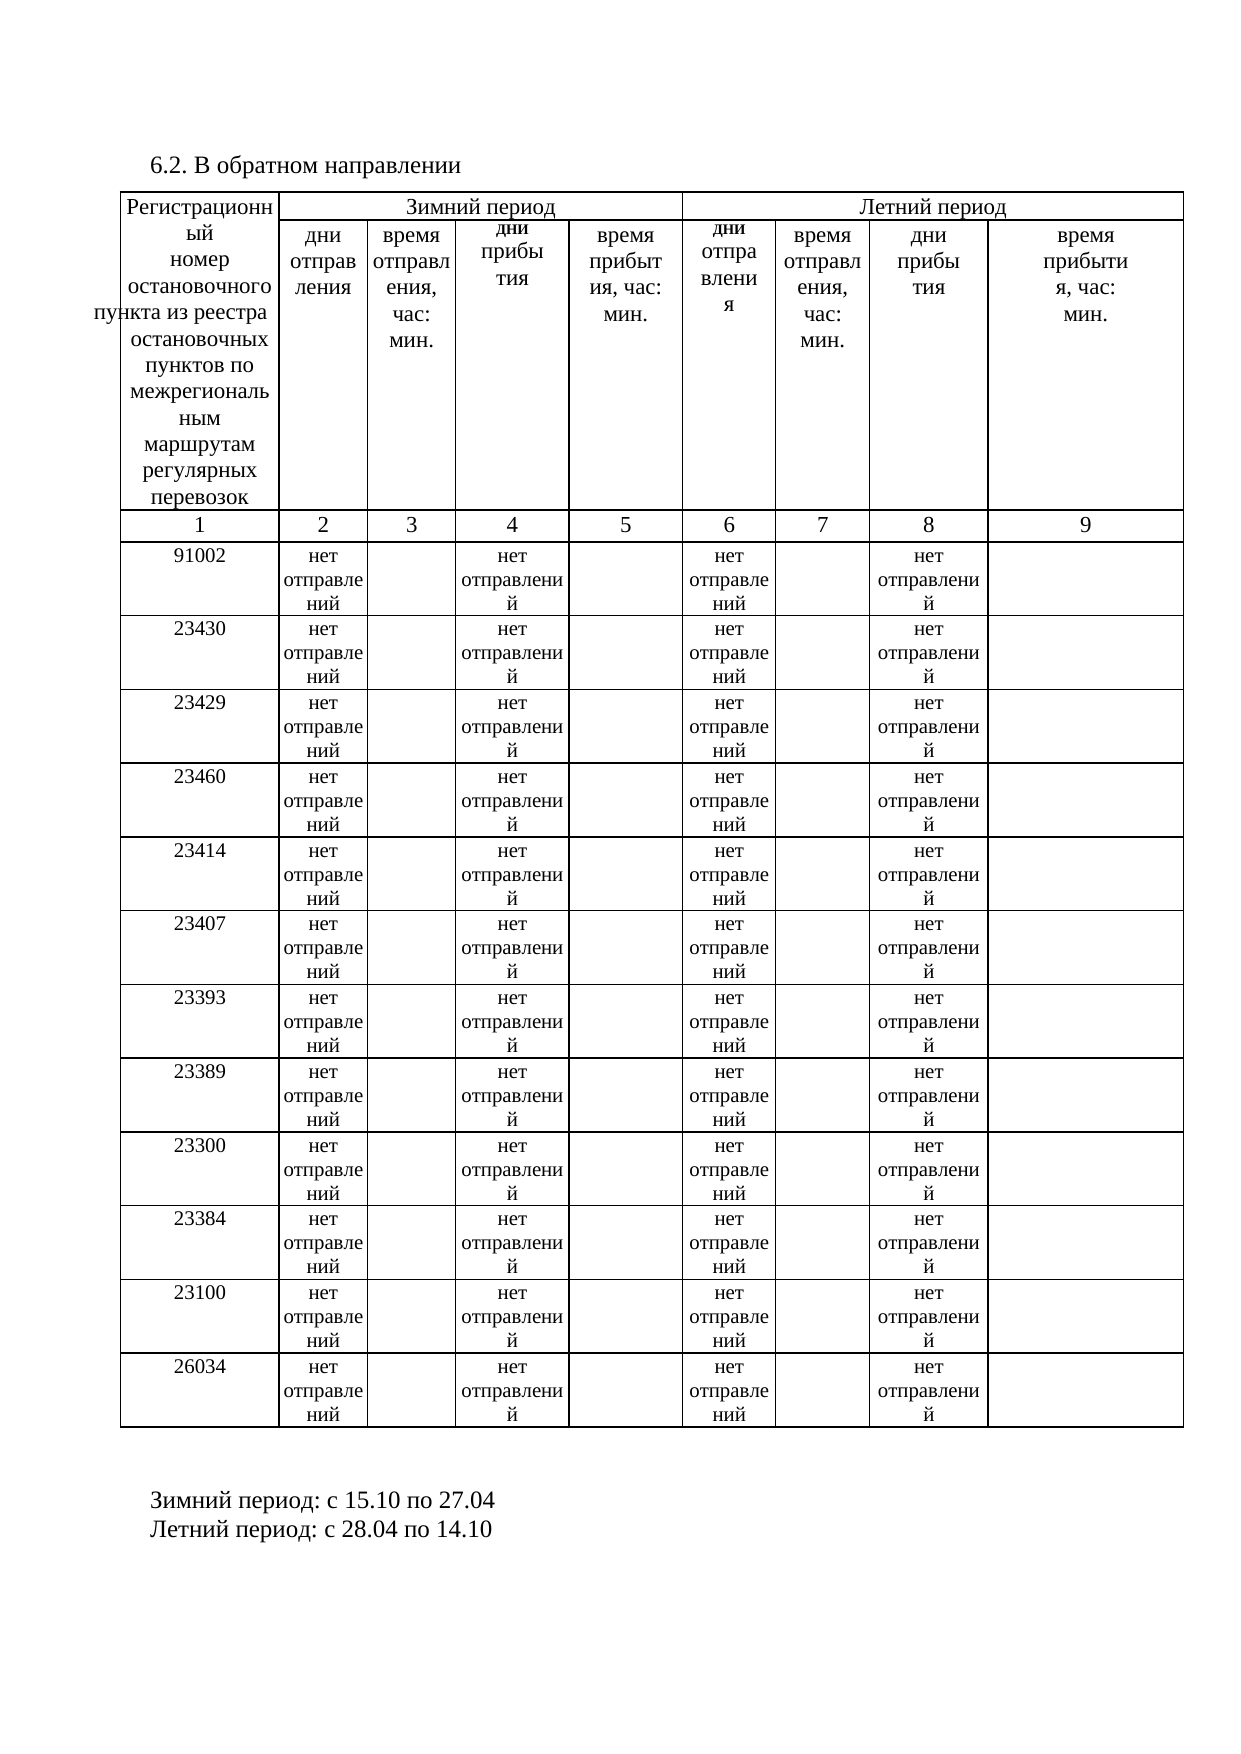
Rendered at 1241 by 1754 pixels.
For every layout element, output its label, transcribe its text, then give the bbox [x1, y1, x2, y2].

table_cell нет отправлений [456, 1206, 568, 1278]
text Летний период: с 28.04 по 14.10 [150, 1514, 1090, 1542]
table_cell [776, 1280, 869, 1352]
table_cell время отправл ения, час: мин. [368, 221, 455, 509]
table_cell нет отправлений [870, 1059, 987, 1131]
table_cell нет отправлений [280, 1354, 367, 1426]
table_cell время прибыти я, час: мин. [989, 221, 1183, 509]
table_cell дни отправ ления [280, 221, 367, 509]
table_cell [989, 1206, 1183, 1278]
table_cell [989, 838, 1183, 910]
table_header Регистрационный номер остановочного пункта из реестра остановочных пунктов по межрегиональным маршрутам регулярных перевозок [121, 193, 278, 509]
table_cell нет отправлений [456, 1354, 568, 1426]
table_cell 7 [776, 511, 869, 541]
table_cell нет отправлений [280, 1133, 367, 1205]
table_cell [989, 1059, 1183, 1131]
table_cell нет отправлений [683, 616, 775, 688]
table_cell 3 [368, 511, 455, 541]
table_cell [989, 1354, 1183, 1426]
table_cell 23384 [121, 1206, 278, 1278]
table_cell нет отправлений [280, 543, 367, 615]
table_cell [776, 985, 869, 1057]
table_cell нет отправлений [280, 838, 367, 910]
table_cell [368, 911, 455, 983]
table_cell нет отправлений [683, 1280, 775, 1352]
table_cell нет отправлений [280, 616, 367, 688]
table_cell [368, 543, 455, 615]
table_cell нет отправлений [456, 690, 568, 762]
table_cell 23389 [121, 1059, 278, 1131]
table_cell ДНИ отпра влени я [683, 221, 775, 509]
table_cell 23430 [121, 616, 278, 688]
table_cell нет отправлений [280, 911, 367, 983]
table_cell [989, 616, 1183, 688]
table_cell [570, 1206, 682, 1278]
table_cell 1 [121, 511, 278, 541]
table_cell 26034 [121, 1354, 278, 1426]
text 6.2. В обратном направлении [150, 150, 1090, 179]
table_cell нет отправлений [683, 985, 775, 1057]
table_cell [570, 1354, 682, 1426]
table_cell [570, 911, 682, 983]
table_cell [570, 1133, 682, 1205]
table_cell [368, 764, 455, 836]
table_cell ДНИ прибы тия [456, 221, 568, 509]
table_cell [989, 543, 1183, 615]
table_cell нет отправлений [870, 616, 987, 688]
table_cell [368, 1059, 455, 1131]
table_cell нет отправлений [870, 1354, 987, 1426]
table_cell нет отправлений [683, 764, 775, 836]
table_cell время прибыт ия, час: мин. [570, 221, 682, 509]
table_cell [776, 690, 869, 762]
table_cell [570, 1280, 682, 1352]
table_cell [368, 985, 455, 1057]
table_cell нет отправлений [456, 764, 568, 836]
table_cell нет отправлений [280, 1206, 367, 1278]
table_cell [368, 1206, 455, 1278]
table_cell [368, 1354, 455, 1426]
table_cell 4 [456, 511, 568, 541]
table_cell [368, 1280, 455, 1352]
table_cell нет отправлений [280, 1280, 367, 1352]
table_cell нет отправлений [870, 764, 987, 836]
table_cell [776, 543, 869, 615]
table_cell нет отправлений [280, 764, 367, 836]
table_cell 23300 [121, 1133, 278, 1205]
table_cell нет отправлений [870, 838, 987, 910]
table_cell нет отправлений [456, 985, 568, 1057]
table_cell [368, 616, 455, 688]
text Зимний период: с 15.10 по 27.04 [150, 1485, 1090, 1514]
table_cell [776, 616, 869, 688]
table_header Летний период [683, 193, 1183, 219]
table_cell [570, 616, 682, 688]
table_header Зимний период [280, 193, 682, 219]
table_cell 23460 [121, 764, 278, 836]
table_cell [776, 1206, 869, 1278]
table_cell нет отправлений [456, 543, 568, 615]
table_cell [989, 911, 1183, 983]
table_cell дни прибы тия [870, 221, 987, 509]
table_cell [776, 1133, 869, 1205]
table_cell нет отправлений [683, 1354, 775, 1426]
table_cell [368, 838, 455, 910]
table_cell [776, 911, 869, 983]
table_cell [570, 1059, 682, 1131]
table_cell нет отправлений [683, 543, 775, 615]
table_cell 8 [870, 511, 987, 541]
table_cell [989, 690, 1183, 762]
table_cell [989, 764, 1183, 836]
table_cell [368, 1133, 455, 1205]
table_cell [570, 543, 682, 615]
table_cell нет отправлений [683, 838, 775, 910]
table_cell 23429 [121, 690, 278, 762]
table_cell нет отправлений [683, 690, 775, 762]
table_cell нет отправлений [456, 838, 568, 910]
table_cell [570, 690, 682, 762]
table_cell 23407 [121, 911, 278, 983]
table_cell нет отправлений [683, 1133, 775, 1205]
table_cell [776, 838, 869, 910]
table_cell нет отправлений [870, 1206, 987, 1278]
table_cell нет отправлений [870, 1133, 987, 1205]
table_cell нет отправлений [280, 985, 367, 1057]
table_cell 2 [280, 511, 367, 541]
table_cell нет отправлений [456, 1280, 568, 1352]
table_cell нет отправлений [280, 1059, 367, 1131]
table_cell нет отправлений [870, 985, 987, 1057]
table_cell [570, 838, 682, 910]
table_cell нет отправлений [280, 690, 367, 762]
table_cell время отправл ения, час: мин. [776, 221, 869, 509]
table_cell нет отправлений [683, 1059, 775, 1131]
table_cell 5 [570, 511, 682, 541]
table_cell нет отправлений [870, 1280, 987, 1352]
table_cell [570, 764, 682, 836]
table_cell 23414 [121, 838, 278, 910]
table_cell [776, 1059, 869, 1131]
table_cell [989, 985, 1183, 1057]
table_cell [570, 985, 682, 1057]
table_cell [989, 1280, 1183, 1352]
table_cell нет отправлений [870, 690, 987, 762]
table_cell нет отправлений [456, 1059, 568, 1131]
table_cell 9 [989, 511, 1183, 541]
table_cell нет отправлений [456, 1133, 568, 1205]
table_cell [776, 764, 869, 836]
table_cell нет отправлений [683, 911, 775, 983]
table_cell нет отправлений [870, 543, 987, 615]
table_cell 23100 [121, 1280, 278, 1352]
table_cell 91002 [121, 543, 278, 615]
table_cell нет отправлений [683, 1206, 775, 1278]
table_cell нет отправлений [456, 616, 568, 688]
table_cell 23393 [121, 985, 278, 1057]
table_cell [989, 1133, 1183, 1205]
table_cell [776, 1354, 869, 1426]
table_cell 6 [683, 511, 775, 541]
table_cell [368, 690, 455, 762]
table_cell нет отправлений [870, 911, 987, 983]
table_cell нет отправлений [456, 911, 568, 983]
